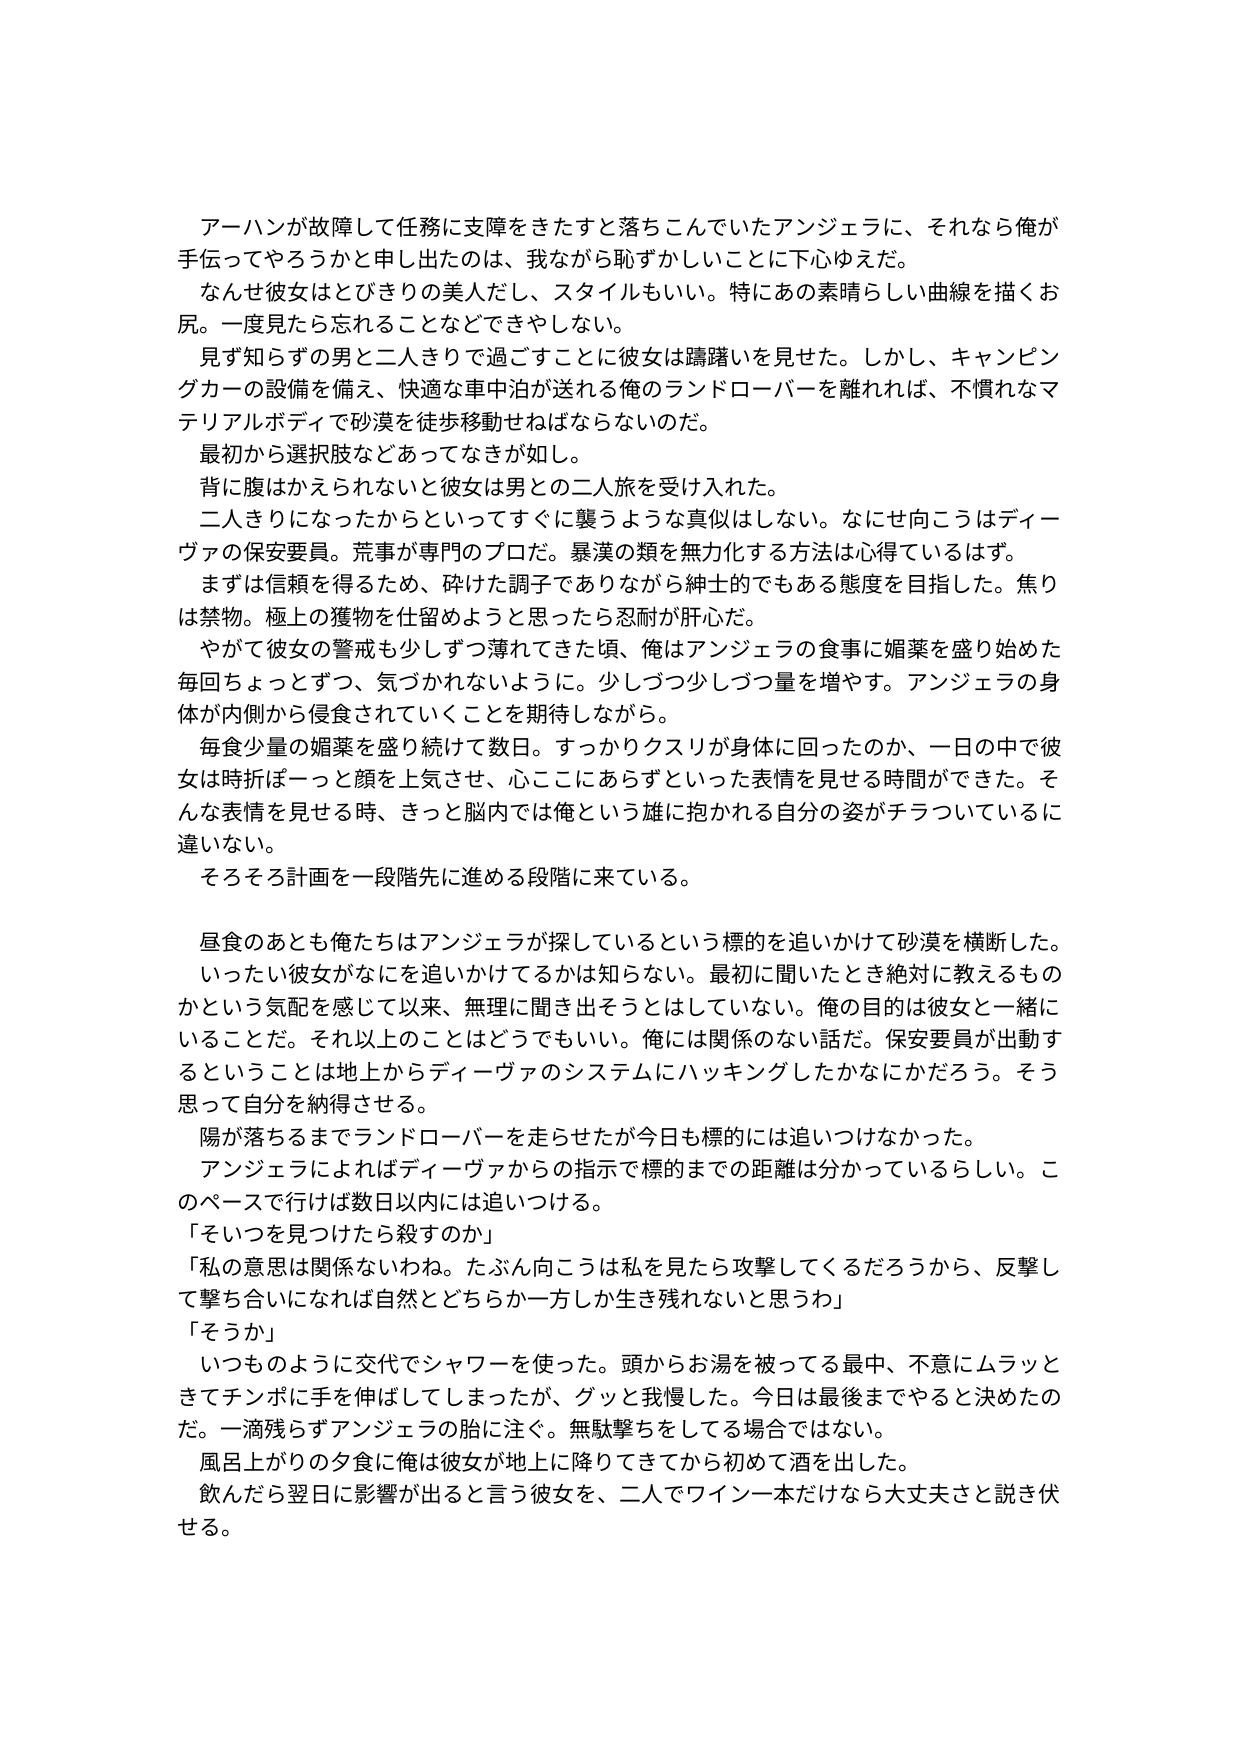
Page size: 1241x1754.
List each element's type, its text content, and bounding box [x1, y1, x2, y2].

text 風呂上がりの夕食に俺は彼女が地上に降りてきてから初めて酒を出した。 [177, 1444, 1063, 1477]
text 陽が落ちるまでランドローバーを走らせたが今日も標的には追いつけなかった。 [177, 1119, 1063, 1152]
text まずは信頼を得るため、砕けた調子でありながら紳士的でもある態度を目指した。焦りは禁物。極上の獲物を仕留めようと思ったら忍耐が肝心だ。 [177, 567, 1063, 632]
text 二人きりになったからといってすぐに襲うような真似はしない。なにせ向こうはディーヴァの保安要員。荒事が専門のプロだ。暴漢の類を無力化する方法は心得ているはず。 [177, 502, 1063, 567]
text 毎食少量の媚薬を盛り続けて数日。すっかりクスリが身体に回ったのか、一日の中で彼女は時折ぽーっと顔を上気させ、心ここにあらずといった表情を見せる時間ができた。そんな表情を見せる時、きっと脳内では俺という雄に抱かれる自分の姿がチラついているに違いない。 [177, 729, 1063, 859]
text いつものように交代でシャワーを使った。頭からお湯を被ってる最中、不意にムラッときてチンポに手を伸ばしてしまったが、グッと我慢した。今日は最後までやると決めたのだ。一滴残らずアンジェラの胎に注ぐ。無駄撃ちをしてる場合ではない。 [177, 1347, 1063, 1444]
text アーハンが故障して任務に支障をきたすと落ちこんでいたアンジェラに、それなら俺が手伝ってやろうかと申し出たのは、我ながら恥ずかしいことに下心ゆえだ。 [177, 209, 1063, 274]
text いったい彼女がなにを追いかけてるかは知らない。最初に聞いたとき絶対に教えるものかという気配を感じて以来、無理に聞き出そうとはしていない。俺の目的は彼女と一緒にいることだ。それ以上のことはどうでもいい。俺には関係のない話だ。保安要員が出動するということは地上からディーヴァのシステムにハッキングしたかなにかだろう。そう思って自分を納得させる。 [177, 957, 1063, 1119]
text やがて彼女の警戒も少しずつ薄れてきた頃、俺はアンジェラの食事に媚薬を盛り始めた。毎回ちょっとずつ、気づかれないように。少しづつ少しづつ量を増やす。アンジェラの身体が内側から侵食されていくことを期待しながら。 [177, 632, 1063, 729]
text 飲んだら翌日に影響が出ると言う彼女を、二人でワイン一本だけなら大丈夫さと説き伏せる。 [177, 1477, 1063, 1542]
text 昼食のあとも俺たちはアンジェラが探しているという標的を追いかけて砂漠を横断した。 [177, 924, 1063, 957]
text 「私の意思は関係ないわね。たぶん向こうは私を見たら攻撃してくるだろうから、反撃して撃ち合いになれば自然とどちらか一方しか生き残れないと思うわ」 [177, 1249, 1063, 1314]
text なんせ彼女はとびきりの美人だし、スタイルもいい。特にあの素晴らしい曲線を描くお尻。一度見たら忘れることなどできやしない。 [177, 274, 1063, 339]
text アンジェラによればディーヴァからの指示で標的までの距離は分かっているらしい。このペースで行けば数日以内には追いつける。 [177, 1152, 1063, 1217]
text 「そいつを見つけたら殺すのか」 [177, 1217, 1063, 1249]
text 最初から選択肢などあってなきが如し。 [177, 437, 1063, 469]
text 背に腹はかえられないと彼女は男との二人旅を受け入れた。 [177, 469, 1063, 502]
text そろそろ計画を一段階先に進める段階に来ている。 [177, 859, 1063, 892]
text 「そうか」 [177, 1314, 1063, 1347]
text 見ず知らずの男と二人きりで過ごすことに彼女は躊躇いを見せた。しかし、キャンピングカーの設備を備え、快適な車中泊が送れる俺のランドローバーを離れれば、不慣れなマテリアルボディで砂漠を徒歩移動せねばならないのだ。 [177, 339, 1063, 437]
